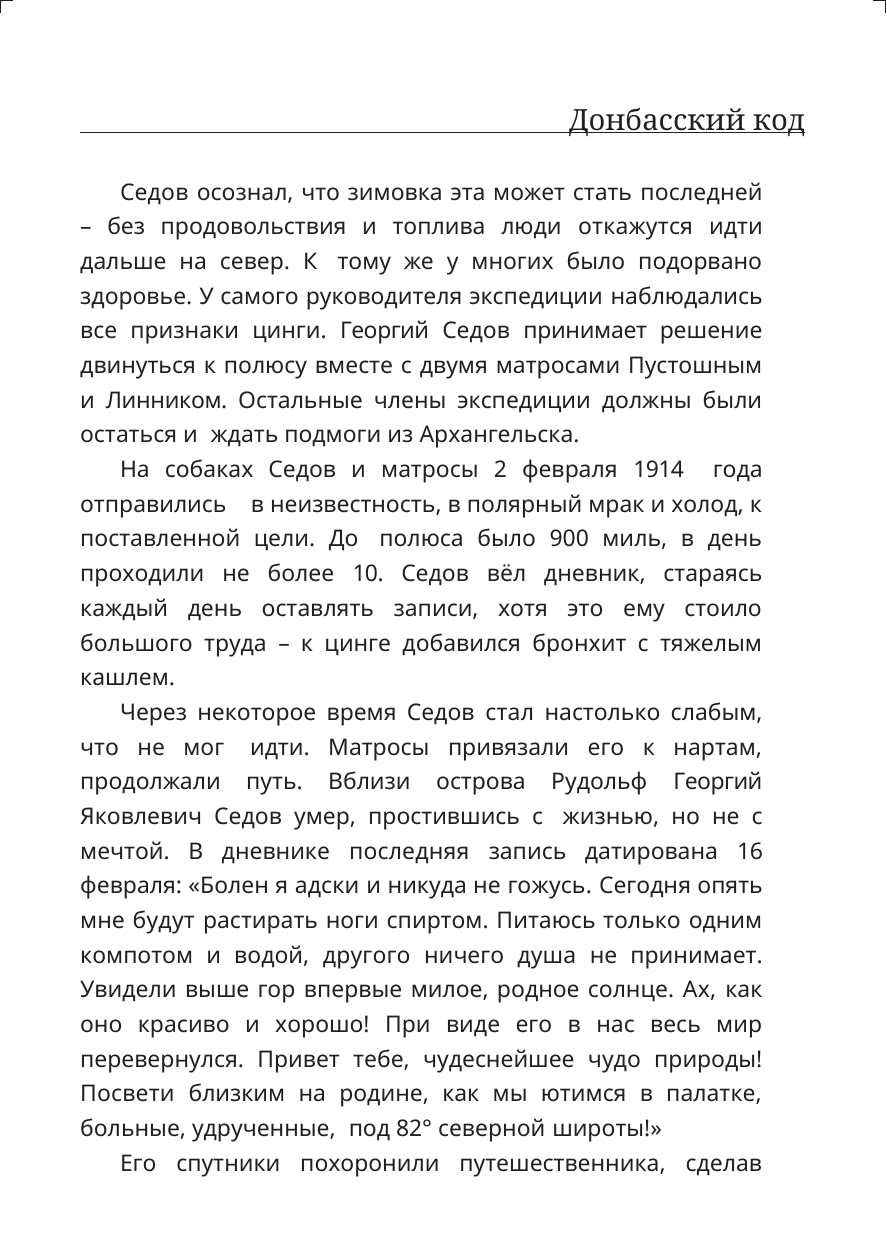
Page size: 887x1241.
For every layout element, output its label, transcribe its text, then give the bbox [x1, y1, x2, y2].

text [80, 1147, 763, 1178]
text Через некоторое время Седов стал настолько слабым, что не мог идти. Матросы привязали его к нартам, продолжали путь. Вблизи острова Рудольф Георгий Яковлевич Седов умер, простившись с жизнью, но не с мечтой. В дневнике последняя запись датирована 16 февраля: «Болен я адски и никуда не гожусь. Сегодня опять мне будут растирать ноги спиртом. Питаюсь только одним компотом и водой, другого ничего душа не принимает. Увидели выше гор впервые милое, родное солнце. Ах, как оно красиво и хорошо! При виде его в нас весь мир перевернулся. Привет тебе, чудеснейшее чудо природы! Посвети близким на родине, как мы ютимся в палатке, больные, удрученные, под 82° северной широты!» [80, 696, 763, 1143]
text На собаках Седов и матросы 2 февраля 1914 года отправились в неизвестность, в полярный мрак и холод, к поставленной цели. До полюса было 900 миль, в день проходили не более 10. Седов вёл дневник, стараясь каждый день оставлять записи, хотя это ему стоило большого труда – к цинге добавился бронхит с тяжелым кашлем. [80, 453, 763, 692]
text Седов осознал, что зимовка эта может стать последней – без продовольствия и топлива люди откажутся идти дальше на север. К тому же у многих было подорвано здоровье. У самого руководителя экспедиции наблюдались все признаки цинги. Георгий Седов принимает решение двинуться к полюсу вместе с двумя матросами Пустошным и Линником. Остальные члены экспедиции должны были остаться и ждать подмоги из Архангельска. [80, 176, 763, 449]
subtitle Донбасский код [80, 99, 820, 138]
